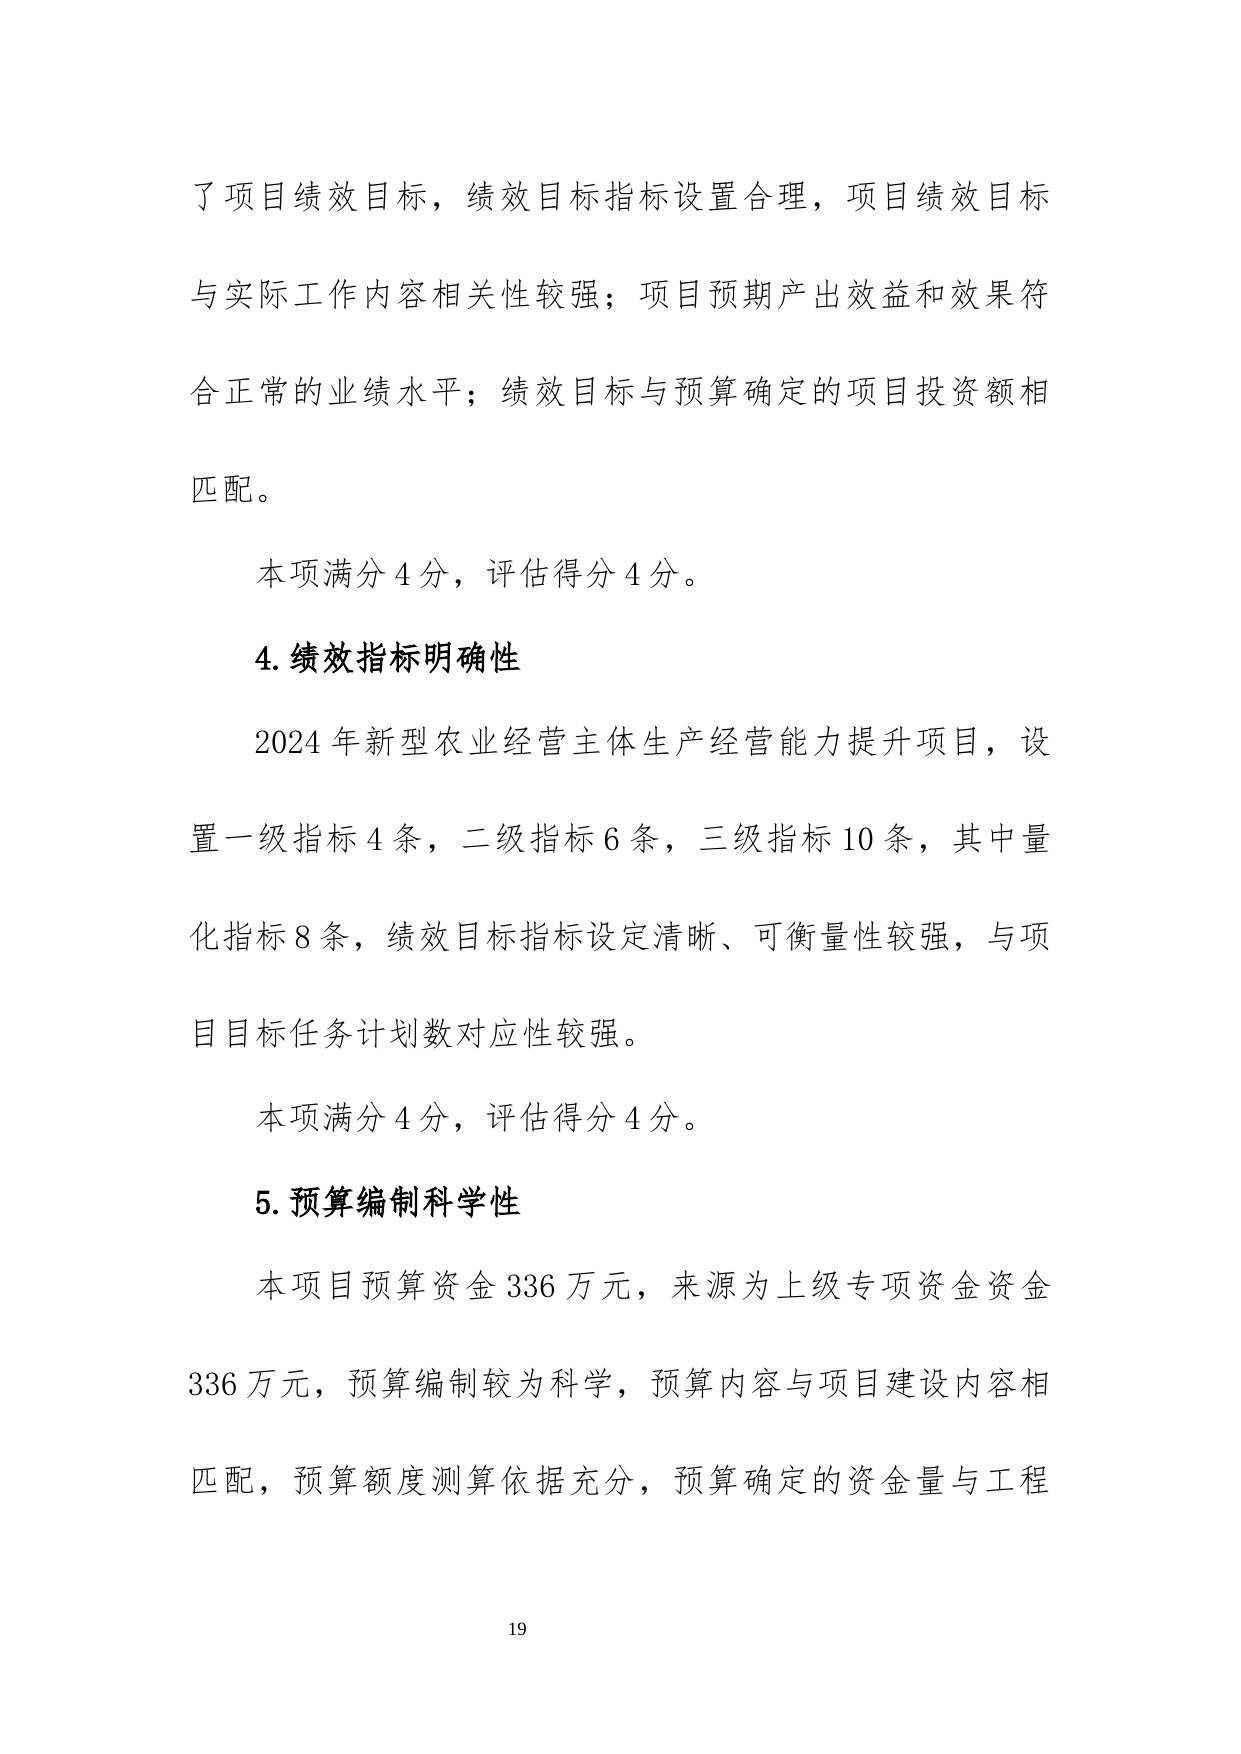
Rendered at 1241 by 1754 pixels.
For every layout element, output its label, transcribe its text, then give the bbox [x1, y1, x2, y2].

text 本项满分4分，评估得分4分。 [187, 538, 1053, 603]
text 本项满分4分，评估得分4分。 [187, 1083, 1053, 1148]
text 4.绩效指标明确性 [187, 622, 1053, 687]
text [187, 162, 1053, 519]
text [187, 1251, 1053, 1511]
text 2024年新型农业经营主体生产经营能力提升项目，设置一级指标4条，二级指标6条，三级指标10条，其中量化指标8条，绩效目标指标设定清晰、可衡量性较强，与项目目标任务计划数对应性较强。 [187, 706, 1053, 1064]
text 5.预算编制科学性 [187, 1167, 1053, 1232]
